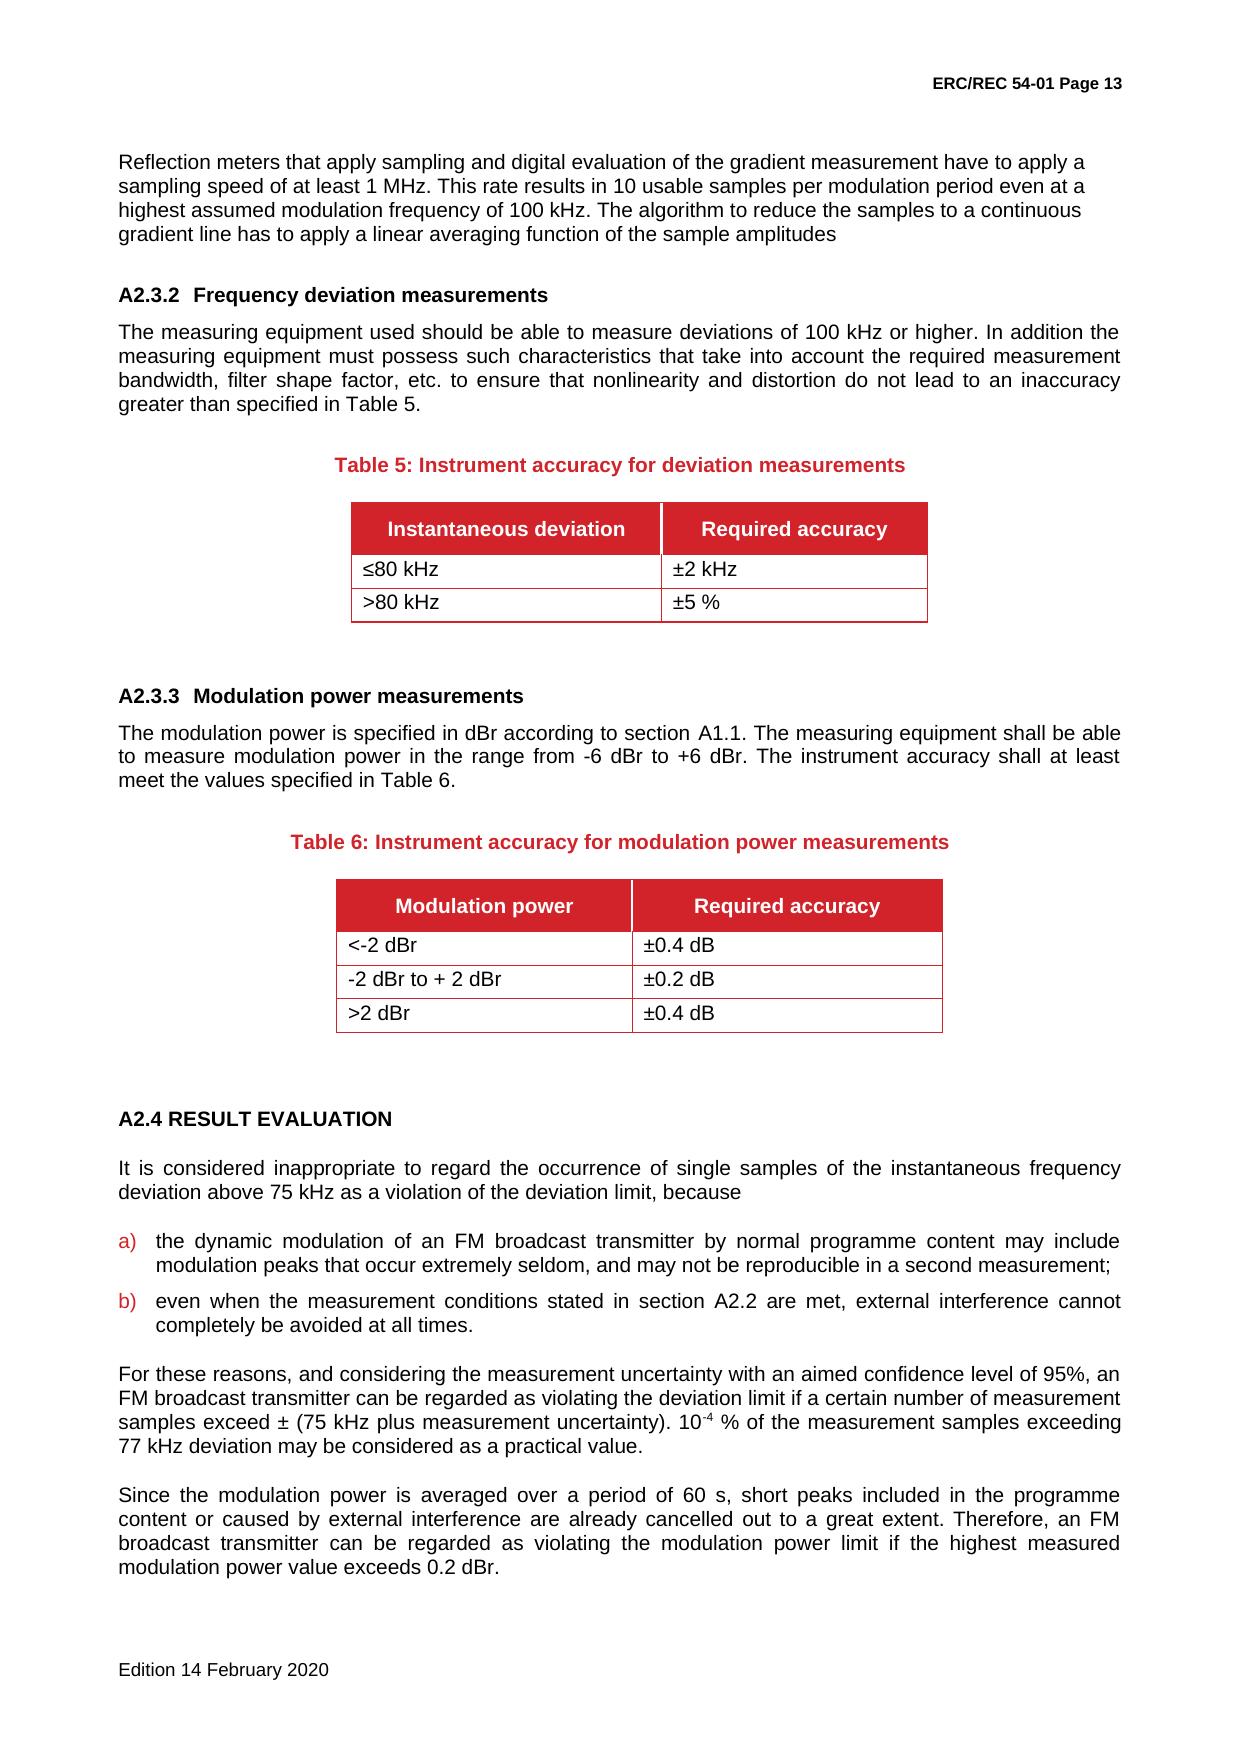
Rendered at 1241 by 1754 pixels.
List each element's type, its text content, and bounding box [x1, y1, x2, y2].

title Instrument accuracy for modulation power measurements [118, 830, 1122, 854]
title Instrument accuracy for deviation measurements [118, 453, 1122, 477]
subtitle RESULT EVALUATION [118, 1107, 1122, 1131]
list even when the measurement conditions stated in section A2.2 are met, external interference cannot completely be avoided at all times. [118, 1289, 1122, 1337]
table_header Required accuracy [633, 880, 942, 931]
table_cell ±0.4 dB [633, 999, 942, 1032]
table_header Modulation power [337, 880, 631, 931]
table_cell ±0.4 dB [633, 932, 942, 964]
list the dynamic modulation of an FM broadcast transmitter by normal programme content may include modulation peaks that occur extremely seldom, and may not be reproducible in a second measurement; [118, 1228, 1122, 1276]
text The measuring equipment used should be able to measure deviations of 100 kHz or higher. In addition the measuring equipment must possess such characteristics that take into account the required measurement bandwidth, filter shape factor, etc. to ensure that nonlinearity and distortion do not lead to an inaccuracy greater than specified in Table 5. [118, 320, 1122, 416]
table_cell ≤80 kHz [352, 555, 661, 588]
table_cell >80 kHz [352, 589, 661, 621]
text Since the modulation power is averaged over a period of 60 s, short peaks included in the programme content or caused by external interference are already cancelled out to a great extent. Therefore, an FM broadcast transmitter can be regarded as violating the modulation power limit if the highest measured modulation power value exceeds 0.2 dBr. [118, 1483, 1122, 1578]
text Reflection meters that apply sampling and digital evaluation of the gradient measurement have to apply a sampling speed of at least 1 MHz. This rate results in 10 usable samples per modulation period even at a highest assumed modulation frequency of 100 kHz. The algorithm to reduce the samples to a continuous gradient line has to apply a linear averaging function of the sample amplitudes [118, 150, 1122, 246]
subtitle Modulation power measurements [118, 684, 1122, 708]
table_cell <-2 dBr [337, 932, 632, 964]
table_cell -2 dBr to + 2 dBr [337, 966, 632, 998]
table_header Instantaneous deviation [352, 503, 660, 554]
text The modulation power is specified in dBr according to section A1.1. The measuring equipment shall be able to measure modulation power in the range from -6 dBr to +6 dBr. The instrument accuracy shall at least meet the values specified in Table 6. [118, 720, 1122, 792]
text It is considered inappropriate to regard the occurrence of single samples of the instantaneous frequency deviation above 75 kHz as a violation of the deviation limit, because [118, 1156, 1122, 1203]
table_cell ±2 kHz [662, 555, 927, 588]
table_cell ±5 % [662, 589, 927, 621]
table_cell >2 dBr [337, 999, 632, 1032]
text For these reasons, and considering the measurement uncertainty with an aimed confidence level of 95%, an FM broadcast transmitter can be regarded as violating the deviation limit if a certain number of measurement samples exceed ± (75 kHz plus measurement uncertainty). 10-4 % of the measurement samples exceeding 77 kHz deviation may be considered as a practical value. [118, 1362, 1122, 1458]
table_cell ±0.2 dB [633, 966, 942, 998]
table_header Required accuracy [663, 503, 927, 554]
subtitle Frequency deviation measurements [118, 283, 1122, 307]
